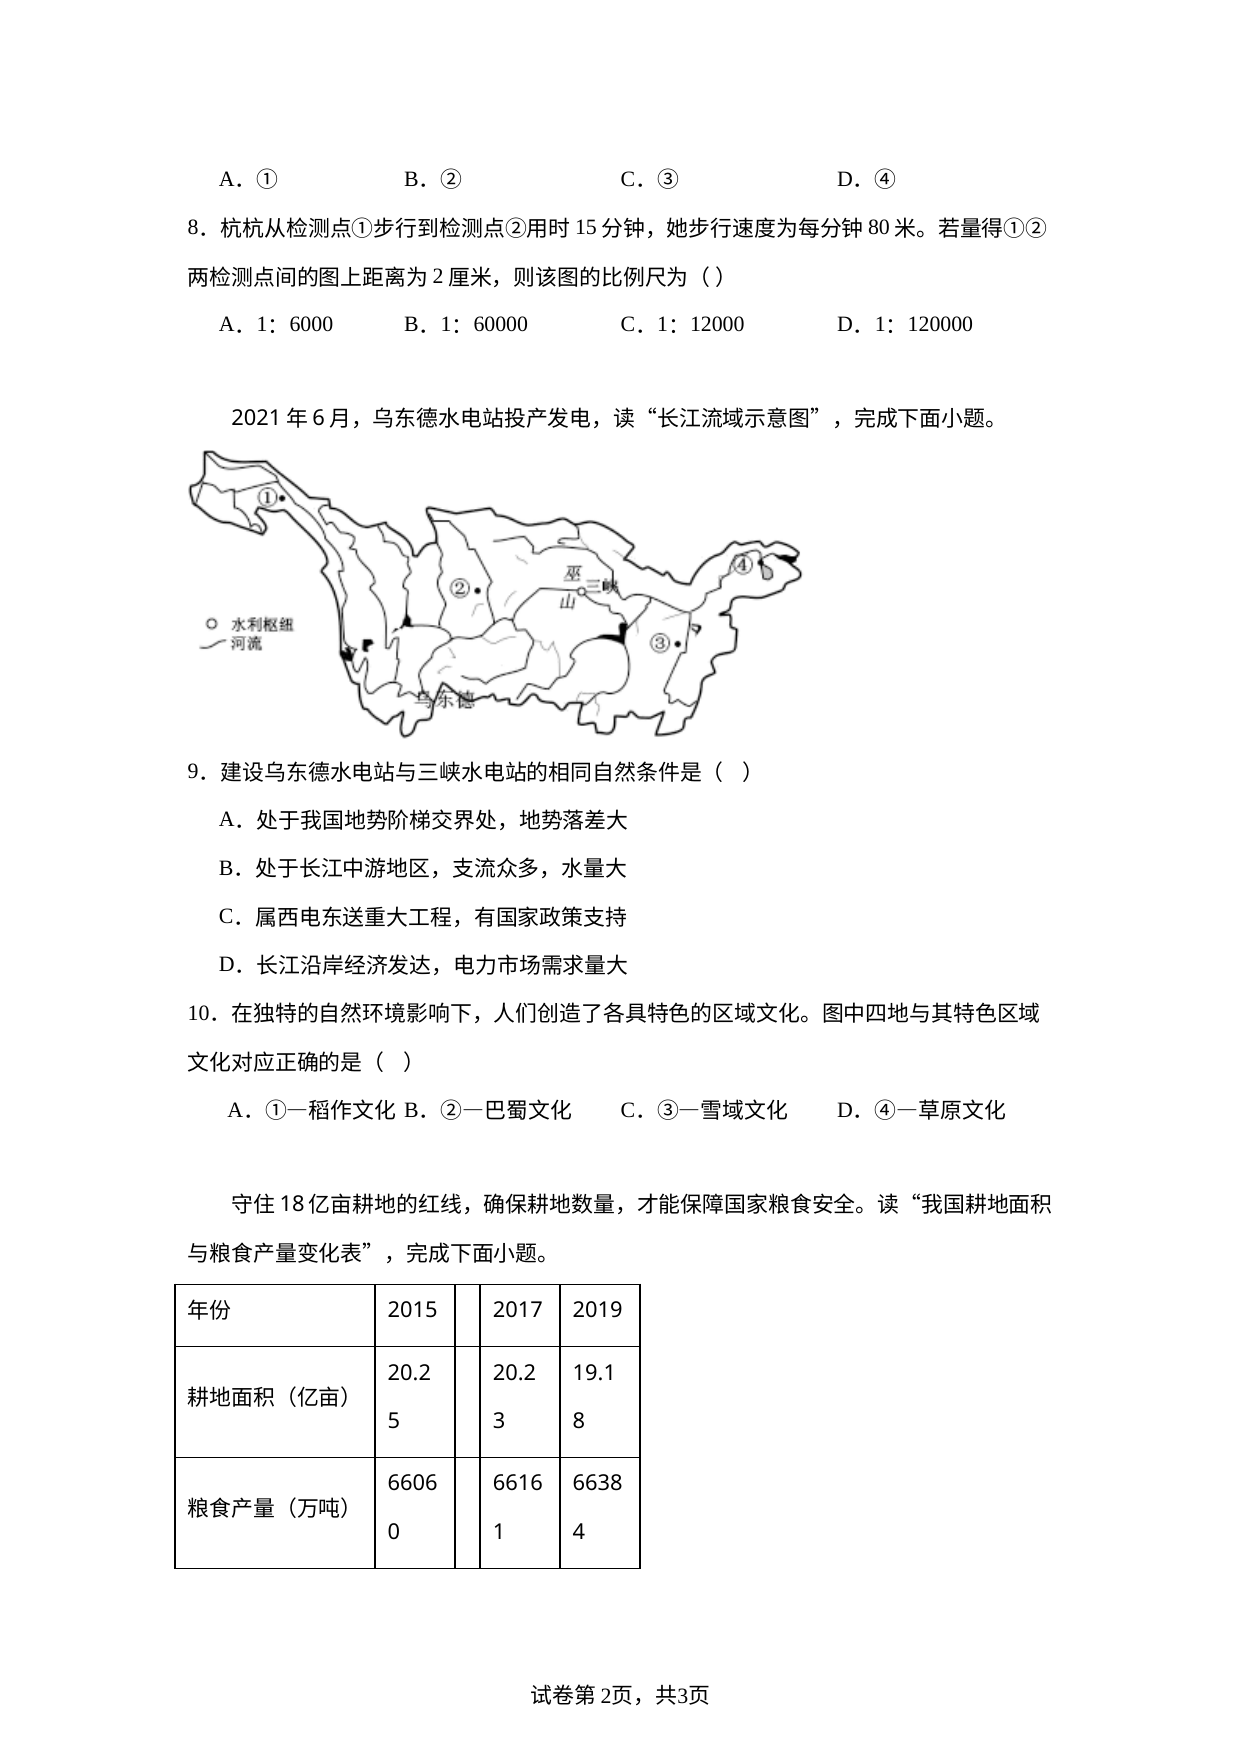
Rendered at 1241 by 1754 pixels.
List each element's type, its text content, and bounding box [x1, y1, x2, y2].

table_cell [456, 1347, 479, 1457]
table_cell 19.18 [561, 1347, 639, 1457]
table_cell 粮食产量（万吨） [176, 1458, 374, 1568]
table_header 2015 [376, 1285, 454, 1346]
text A．1：6000 B．1：60000 C．1：12000 D．1：120000 [219, 307, 1053, 340]
table_cell 66384 [561, 1458, 639, 1568]
table_cell [456, 1458, 479, 1568]
text 2021年6月，乌东德水电站投产发电，读“长江流域示意图”，完成下面小题。 [187, 401, 1053, 433]
table_cell 20.23 [481, 1347, 559, 1457]
table_header 2017 [481, 1285, 559, 1346]
text 守住18亿亩耕地的红线，确保耕地数量，才能保障国家粮食安全。读“我国耕地面积与粮食产量变化表”，完成下面小题。 [187, 1186, 1053, 1268]
table_cell 耕地面积（亿亩） [176, 1347, 374, 1457]
picture [187, 450, 836, 740]
text 10．在独特的自然环境影响下，人们创造了各具特色的区域文化。图中四地与其特色区域文化对应正确的是（ ） [187, 996, 1053, 1077]
text C．属西电东送重大工程，有国家政策支持 [219, 899, 1053, 932]
table_header 2019 [561, 1285, 639, 1346]
text 8．杭杭从检测点①步行到检测点②用时15分钟，她步行速度为每分钟80米。若量得①②两检测点间的图上距离为2厘米，则该图的比例尺为（ ） [187, 210, 1053, 292]
text 9．建设乌东德水电站与三峡水电站的相同自然条件是（ ） [187, 754, 1053, 787]
text D．长江沿岸经济发达，电力市场需求量大 [219, 948, 1053, 980]
text A．处于我国地势阶梯交界处，地势落差大 [219, 803, 1053, 835]
text A．① B．② C．③ D．④ [219, 162, 1053, 194]
table_header 年份 [176, 1285, 374, 1346]
text B．处于长江中游地区，支流众多，水量大 [219, 851, 1053, 883]
table_header [456, 1285, 479, 1346]
table_cell 20.25 [376, 1347, 454, 1457]
table_cell 66060 [376, 1458, 454, 1568]
text A．①—稻作文化 B．②—巴蜀文化 C．③—雪域文化 D．④—草原文化 [227, 1093, 1053, 1126]
table_cell 66161 [481, 1458, 559, 1568]
